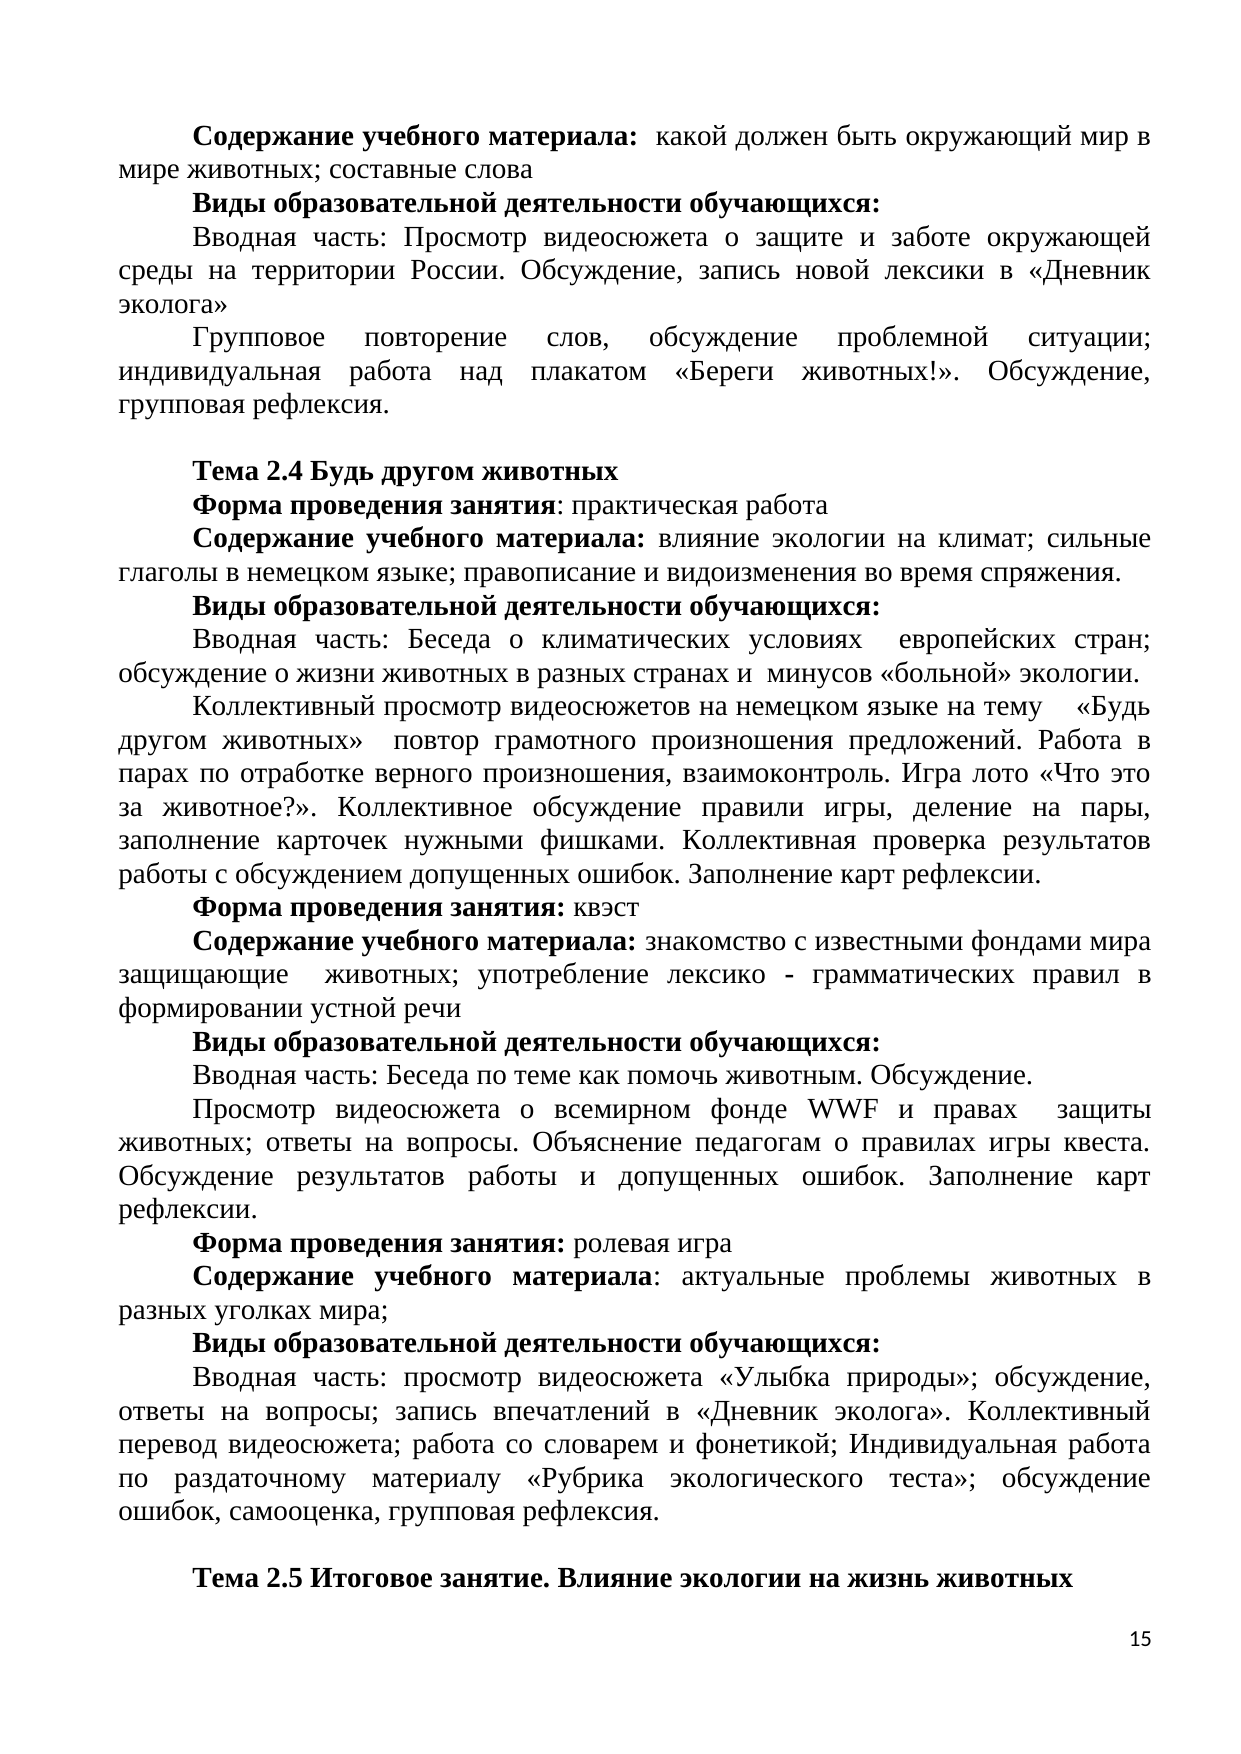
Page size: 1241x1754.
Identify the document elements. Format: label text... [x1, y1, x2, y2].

text Коллективный просмотр видеосюжетов на немецком языке на тему «Будь другом животных» повтор грамотного произношения предложений. Работа в парах по отработке верного произношения, взаимоконтроль. Игра лото «Что это за животное?». Коллективное обсуждение правили игры, деление на пары, заполнение карточек нужными фишками. Коллективная проверка результатов работы с обсуждением допущенных ошибок. Заполнение карт рефлексии. [118, 688, 1152, 889]
text Тема 2.5 Итоговое занятие. Влияние экологии на жизнь животных [118, 1560, 1152, 1594]
text Содержание учебного материала: влияние экологии на климат; сильные глаголы в немецком языке; правописание и видоизменения во время спряжения. [118, 521, 1152, 588]
text Просмотр видеосюжета о всемирном фонде WWF и правах защиты животных; ответы на вопросы. Объяснение педагогам о правилах игры квеста. Обсуждение результатов работы и допущенных ошибок. Заполнение карт рефлексии. [118, 1091, 1152, 1225]
text Групповое повторение слов, обсуждение проблемной ситуации; индивидуальная работа над плакатом «Береги животных!». Обсуждение, групповая рефлексия. [118, 319, 1152, 420]
text Форма проведения занятия: ролевая игра [118, 1225, 1152, 1258]
text Виды образовательной деятельности обучающихся: [118, 588, 1152, 621]
text Виды образовательной деятельности обучающихся: [118, 1326, 1152, 1359]
text Вводная часть: Беседа о климатических условиях европейских стран; обсуждение о жизни животных в разных странах и минусов «больной» экологии. [118, 621, 1152, 688]
text Вводная часть: Беседа по теме как помочь животным. Обсуждение. [118, 1057, 1152, 1091]
text Содержание учебного материала: знакомство с известными фондами мира защищающие животных; употребление лексико - грамматических правил в формировании устной речи [118, 923, 1152, 1024]
text Вводная часть: Просмотр видеосюжета о защите и заботе окружающей среды на территории России. Обсуждение, запись новой лексики в «Дневник эколога» [118, 219, 1152, 319]
text Форма проведения занятия: квэст [118, 889, 1152, 923]
text Форма проведения занятия: практическая работа [118, 487, 1152, 521]
text Вводная часть: просмотр видеосюжета «Улыбка природы»; обсуждение, ответы на вопросы; запись впечатлений в «Дневник эколога». Коллективный перевод видеосюжета; работа со словарем и фонетикой; Индивидуальная работа по раздаточному материалу «Рубрика экологического теста»; обсуждение ошибок, самооценка, групповая рефлексия. [118, 1359, 1152, 1527]
text Виды образовательной деятельности обучающихся: [118, 1024, 1152, 1057]
text Содержание учебного материала: какой должен быть окружающий мир в мире животных; составные слова [118, 118, 1152, 185]
text Содержание учебного материала: актуальные проблемы животных в разных уголках мира; [118, 1258, 1152, 1326]
text Тема 2.4 Будь другом животных [118, 453, 1152, 487]
text Виды образовательной деятельности обучающихся: [118, 185, 1152, 219]
